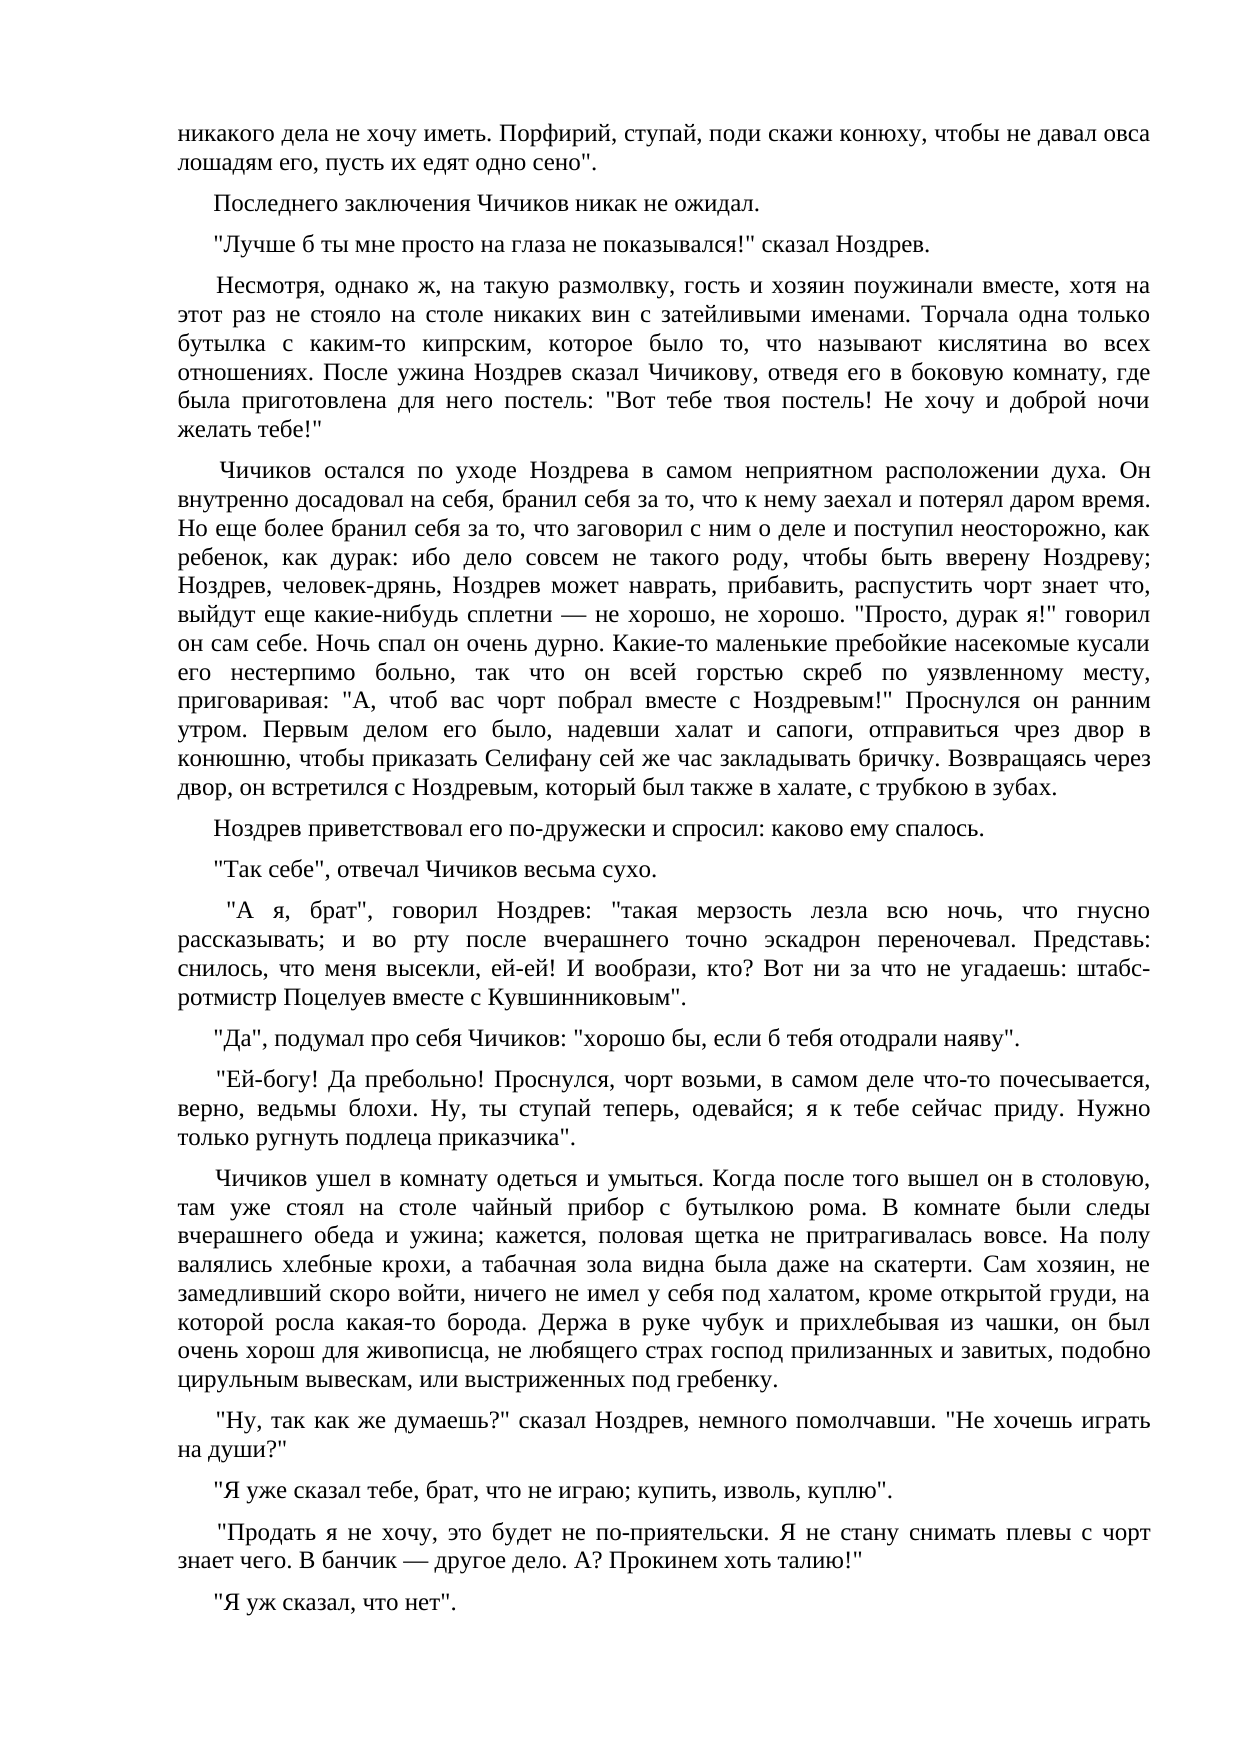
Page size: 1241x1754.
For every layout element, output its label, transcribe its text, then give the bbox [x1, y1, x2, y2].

text "Я уже сказал тебе, брат, что не играю; купить, изволь, куплю". [177, 1476, 1152, 1504]
text Последнего заключения Чичиков никак не ожидал. [177, 188, 1152, 217]
text "Ей-богу! Да пребольно! Проснулся, чорт возьми, в самом деле что-то почесывается, верно, ведьмы блохи. Ну, ты ступай теперь, одевайся; я к тебе сейчас приду. Нужно только ругнуть подлеца приказчика". [177, 1064, 1152, 1151]
text "Ну, так как же думаешь?" сказал Ноздрев, немного помолчавши. "Не хочешь играть на души?" [177, 1406, 1152, 1463]
text Ноздрев приветствовал его по-дружески и спросил: каково ему спалось. [177, 813, 1152, 842]
text "Так себе", отвечал Чичиков весьма сухо. [177, 854, 1152, 883]
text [177, 118, 1152, 176]
text "Да", подумал про себя Чичиков: "хорошо бы, если б тебя отодрали наяву". [177, 1023, 1152, 1052]
text Несмотря, однако ж, на такую размолвку, гость и хозяин поужинали вместе, хотя на этот раз не стояло на столе никаких вин с затейливыми именами. Торчала одна только бутылка с каким-то кипрским, которое было то, что называют кислятина во всех отношениях. После ужина Ноздрев сказал Чичикову, отведя его в боковую комнату, где была приготовлена для него постель: "Вот тебе твоя постель! Не хочу и доброй ночи желать тебе!" [177, 271, 1152, 443]
text "Продать я не хочу, это будет не по-приятельски. Я не стану снимать плевы с чорт знает чего. В банчик — другое дело. А? Прокинем хоть талию!" [177, 1517, 1152, 1574]
text Чичиков остался по уходе Ноздрева в самом неприятном расположении духа. Он внутренно досадовал на себя, бранил себя за то, что к нему заехал и потерял даром время. Но еще более бранил себя за то, что заговорил с ним о деле и поступил неосторожно, как ребенок, как дурак: ибо дело совсем не такого роду, чтобы быть вверену Ноздреву; Ноздрев, человек-дрянь, Ноздрев может наврать, прибавить, распустить чорт знает что, выйдут еще какие-нибудь сплетни — не хорошо, не хорошо. "Просто, дурак я!" говорил он сам себе. Ночь спал он очень дурно. Какие-то маленькие пребойкие насекомые кусали его нестерпимо больно, так что он всей горстью скреб по уязвленному месту, приговаривая: "А, чтоб вас чорт побрал вместе с Ноздревым!" Проснулся он ранним утром. Первым делом его было, надевши халат и сапоги, отправиться чрез двор в конюшню, чтобы приказать Селифану сей же час закладывать бричку. Возвращаясь через двор, он встретился с Ноздревым, который был также в халате, с трубкою в зубах. [177, 456, 1152, 801]
text "Лучше б ты мне просто на глаза не показывался!" сказал Ноздрев. [177, 229, 1152, 258]
text "А я, брат", говорил Ноздрев: "такая мерзость лезла всю ночь, что гнусно рассказывать; и во рту после вчерашнего точно эскадрон переночевал. Представь: снилось, что меня высекли, ей-ей! И вообрази, кто? Вот ни за что не угадаешь: штабс-ротмистр Поцелуев вместе с Кувшинниковым". [177, 896, 1152, 1011]
text "Я уж сказал, что нет". [177, 1587, 1152, 1616]
text Чичиков ушел в комнату одеться и умыться. Когда после того вышел он в столовую, там уже стоял на столе чайный прибор с бутылкою рома. В комнате были следы вчерашнего обеда и ужина; кажется, половая щетка не притрагивалась вовсе. На полу валялись хлебные крохи, а табачная зола видна была даже на скатерти. Сам хозяин, не замедливший скоро войти, ничего не имел у себя под халатом, кроме открытой груди, на которой росла какая-то борода. Держа в руке чубук и прихлебывая из чашки, он был очень хорош для живописца, не любящего страх господ прилизанных и завитых, подобно цирульным вывескам, или выстриженных под гребенку. [177, 1163, 1152, 1393]
